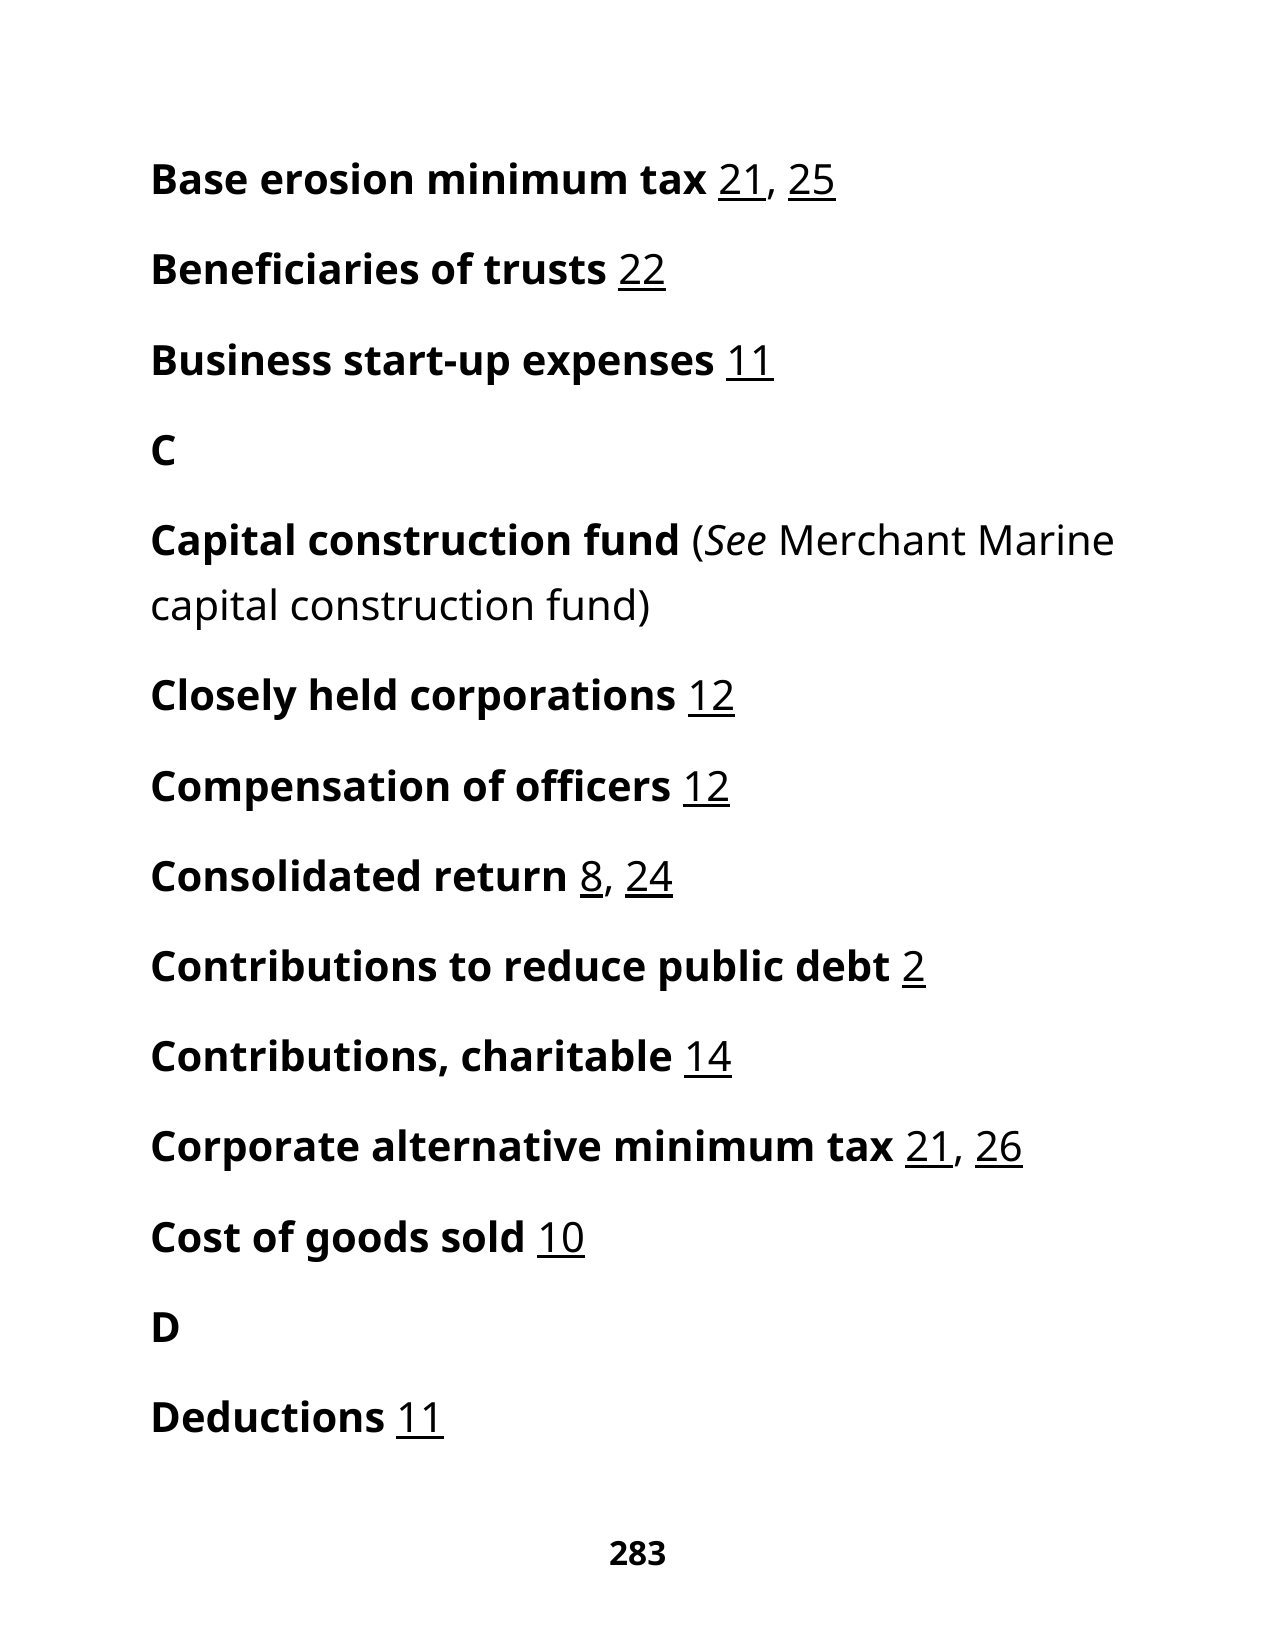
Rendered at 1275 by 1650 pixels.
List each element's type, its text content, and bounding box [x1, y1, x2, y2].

text Compensation of officers 12 [150, 756, 1125, 813]
text Cost of goods sold 10 [150, 1207, 1125, 1264]
text Business start-up expenses 11 [150, 330, 1125, 387]
text Deductions 11 [150, 1388, 1125, 1445]
text Capital construction fund (See Merchant Marine capital construction fund) [150, 511, 1125, 633]
text C [150, 421, 1125, 477]
text Corporate alternative minimum tax 21, 26 [150, 1117, 1125, 1174]
text Contributions, charitable 14 [150, 1027, 1125, 1084]
text Consolidated return 8, 24 [150, 847, 1125, 903]
text Base erosion minimum tax 21, 25 [150, 150, 1125, 207]
text Contributions to reduce public debt 2 [150, 937, 1125, 994]
text Closely held corporations 12 [150, 666, 1125, 723]
text Beneficiaries of trusts 22 [150, 240, 1125, 297]
text D [150, 1298, 1125, 1354]
